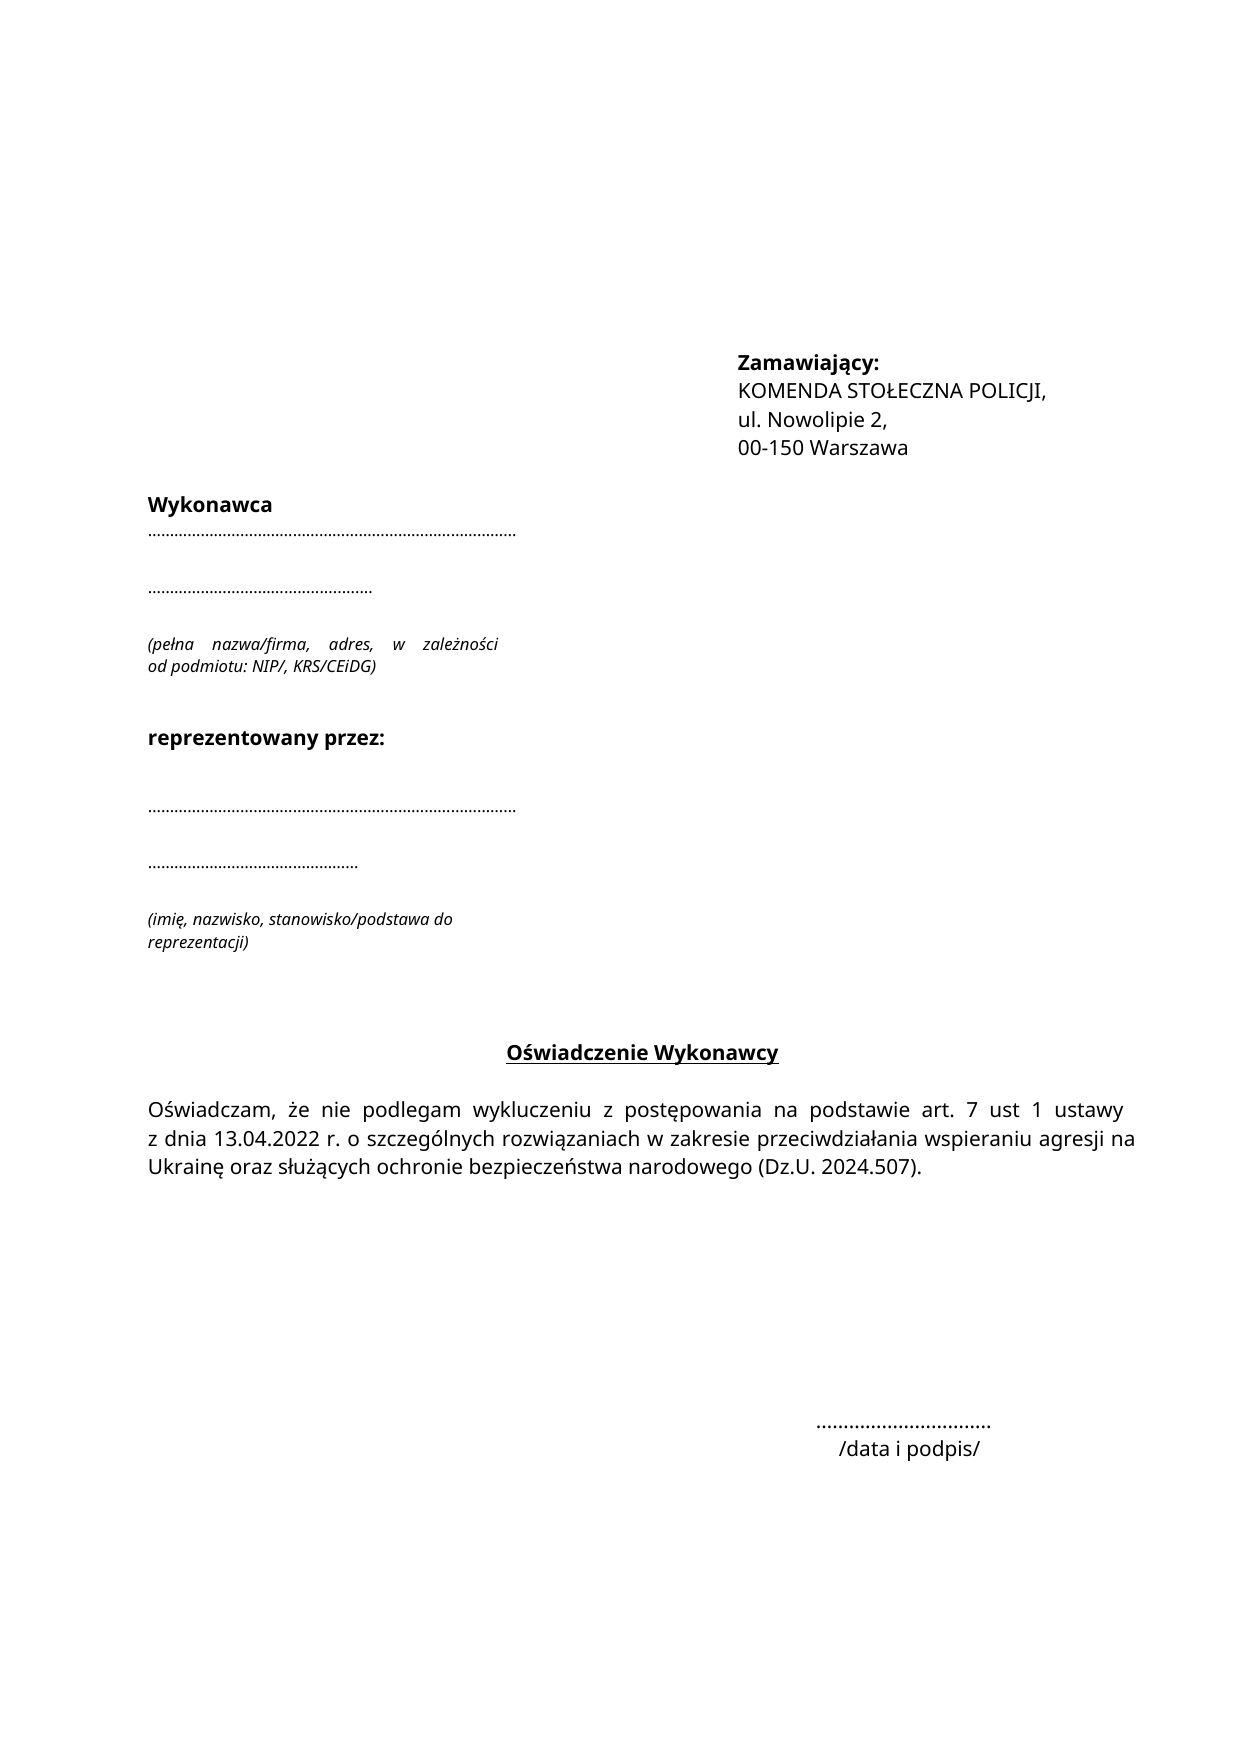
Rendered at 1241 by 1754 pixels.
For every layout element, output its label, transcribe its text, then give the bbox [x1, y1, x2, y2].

text (pełna nazwa/firma, adres, w zależności od podmiotu: NIP/, KRS/CEiDG) [148, 632, 517, 678]
text Wykonawca [148, 490, 1137, 519]
text ………………………………………………………………………………………………….……................. [148, 519, 517, 598]
text /data i podpis/ [223, 1434, 1137, 1463]
text (imię, nazwisko, stanowisko/podstawa do reprezentacji) [148, 908, 517, 953]
text …………………………………………………………………………………………………………………… [148, 794, 517, 874]
text Zamawiający: [738, 348, 1137, 377]
text 00-150 Warszawa [738, 433, 1137, 462]
text Oświadczam, że nie podlegam wykluczeniu z postępowania na podstawie art. 7 ust 1 ustawy z dnia 13.04.2022 r. o szczególnych rozwiązaniach w zakresie przeciwdziałania wspieraniu agresji na Ukrainę oraz służących ochronie bezpieczeństwa narodowego (Dz.U. 2024.507). [148, 1095, 1137, 1181]
text Oświadczenie Wykonawcy [148, 1038, 1137, 1067]
text KOMENDA STOŁECZNA POLICJI, ul. Nowolipie 2, [738, 377, 1137, 433]
text ………………………….. [223, 1351, 1137, 1434]
text reprezentowany przez: [148, 723, 1137, 752]
